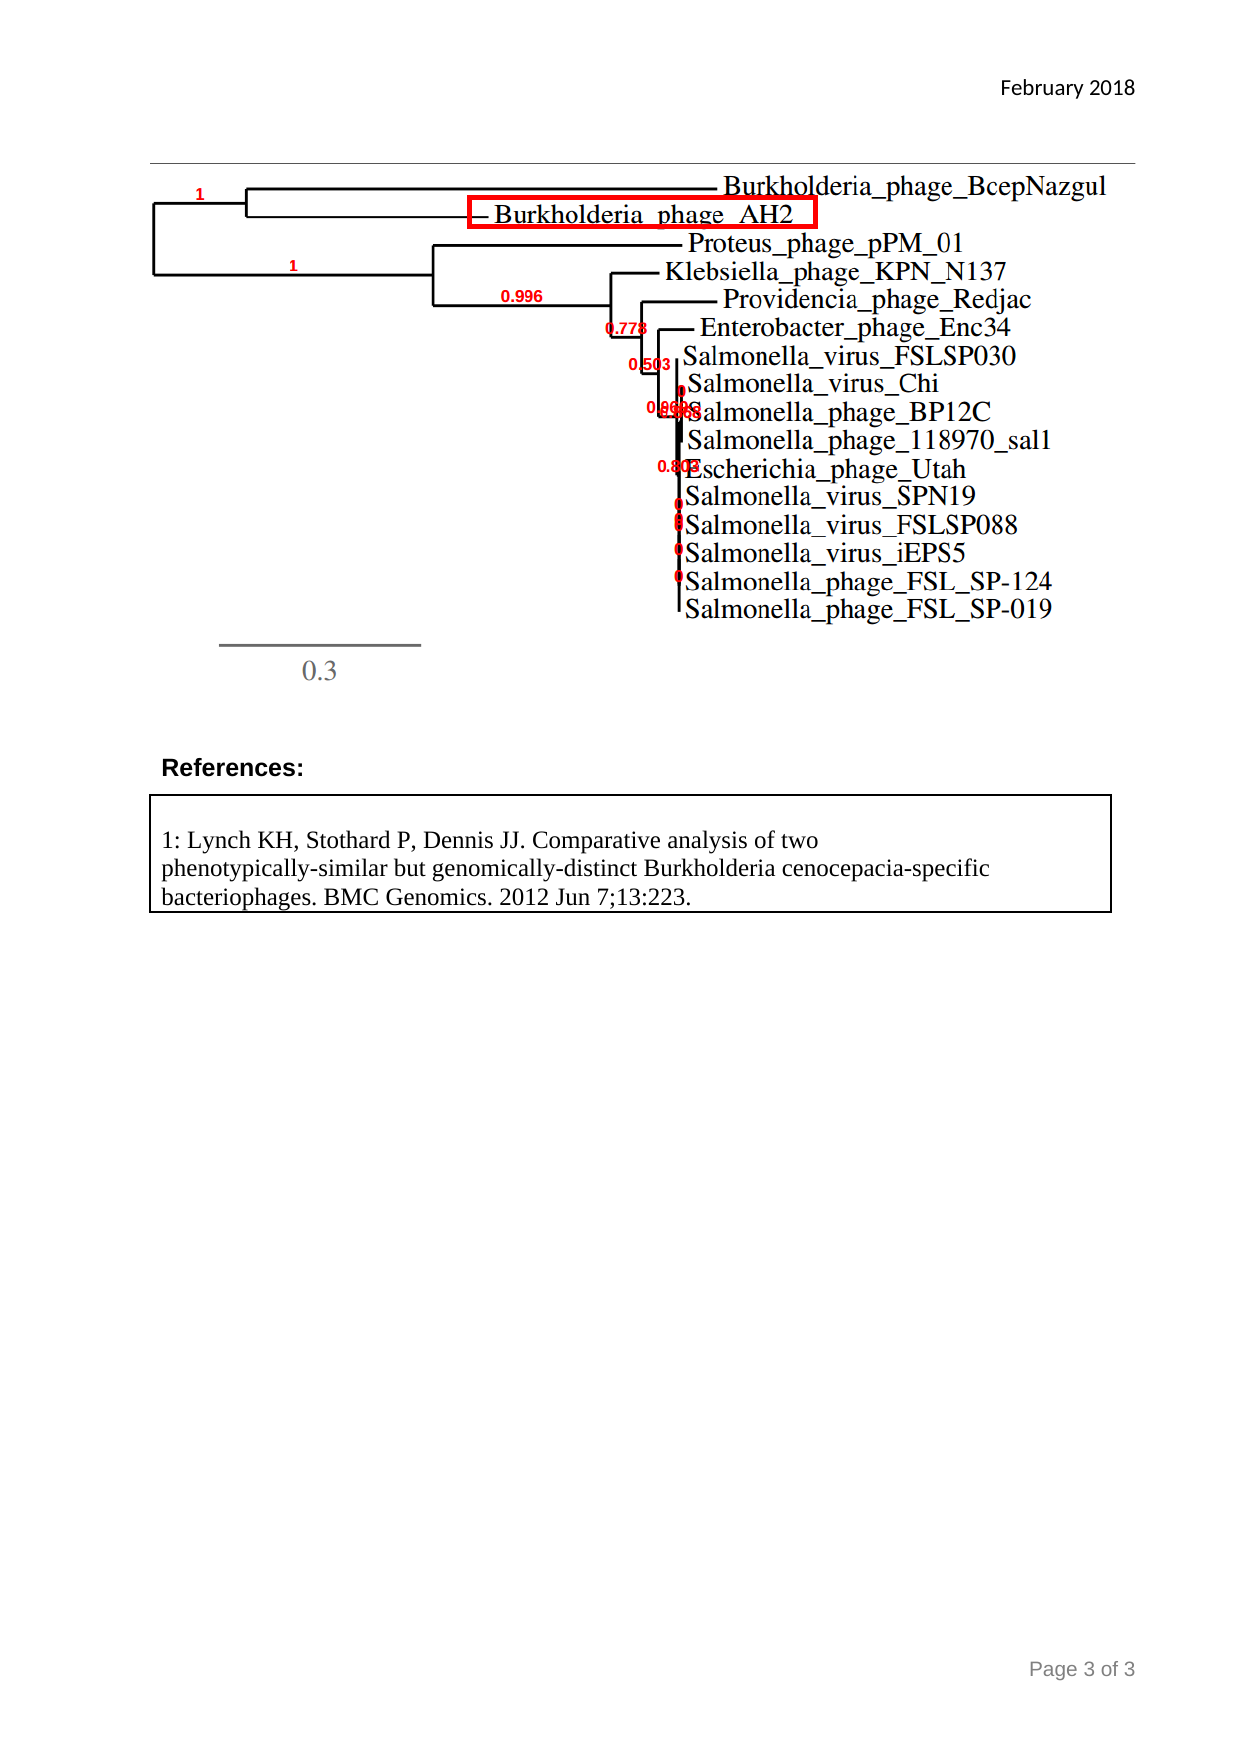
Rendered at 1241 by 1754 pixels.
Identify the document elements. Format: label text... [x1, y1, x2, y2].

table_cell 1: Lynch KH, Stothard P, Dennis JJ. Comparative analysis of two phenotypically-similar but genomically-distinct Burkholderia cenocepacia-specific bacteriophages. BMC Genomics. 2012 Jun 7;13:223. [151, 796, 1110, 911]
picture [150, 163, 1136, 696]
table_header References: [150, 753, 1111, 794]
